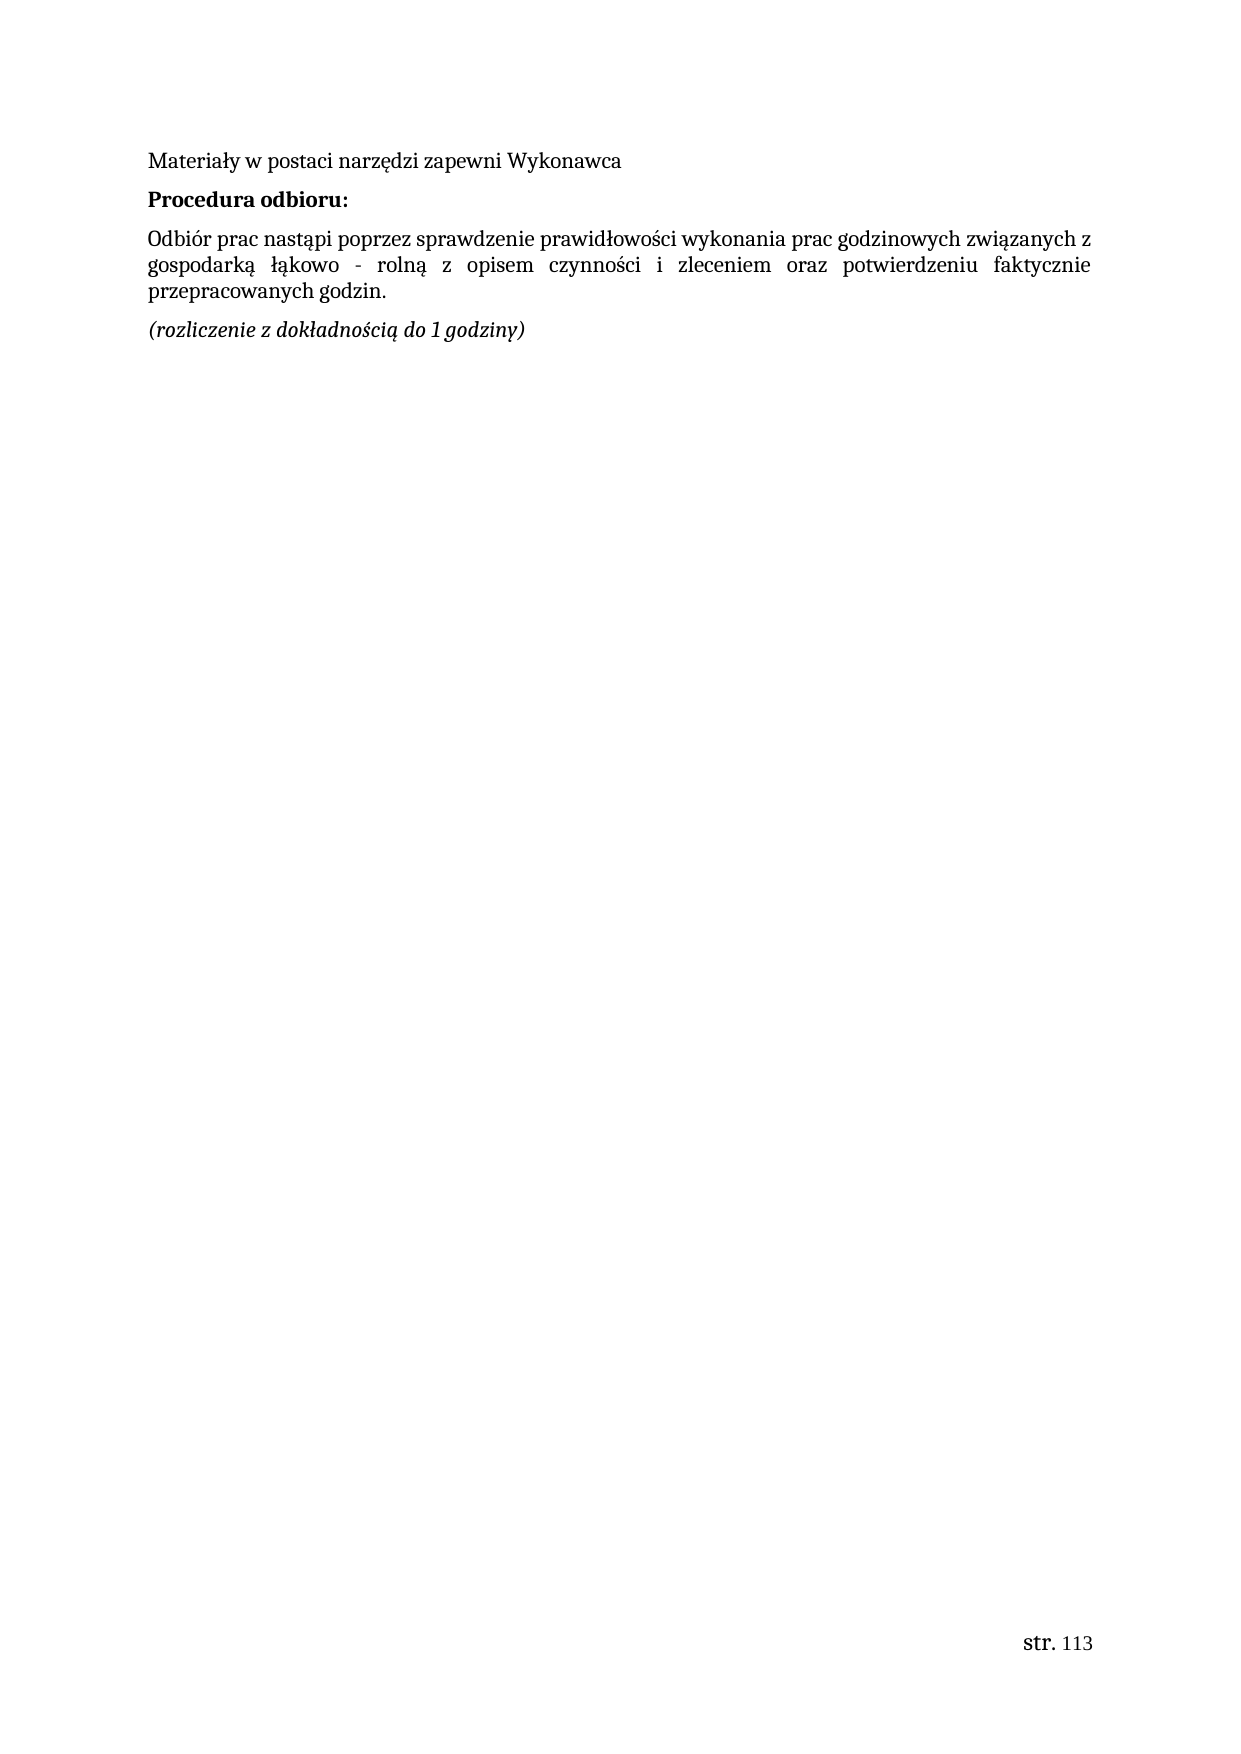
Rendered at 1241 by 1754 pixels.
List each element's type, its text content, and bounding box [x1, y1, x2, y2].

text Odbiór prac nastąpi poprzez sprawdzenie prawidłowości wykonania prac godzinowych związanych z gospodarką łąkowo - rolną z opisem czynności i zleceniem oraz potwierdzeniu faktycznie przepracowanych godzin. [148, 225, 1093, 304]
text Materiały w postaci narzędzi zapewni Wykonawca [148, 148, 1093, 174]
text (rozliczenie z dokładnością do 1 godziny) [148, 317, 1093, 343]
text Procedura odbioru: [148, 186, 1093, 213]
